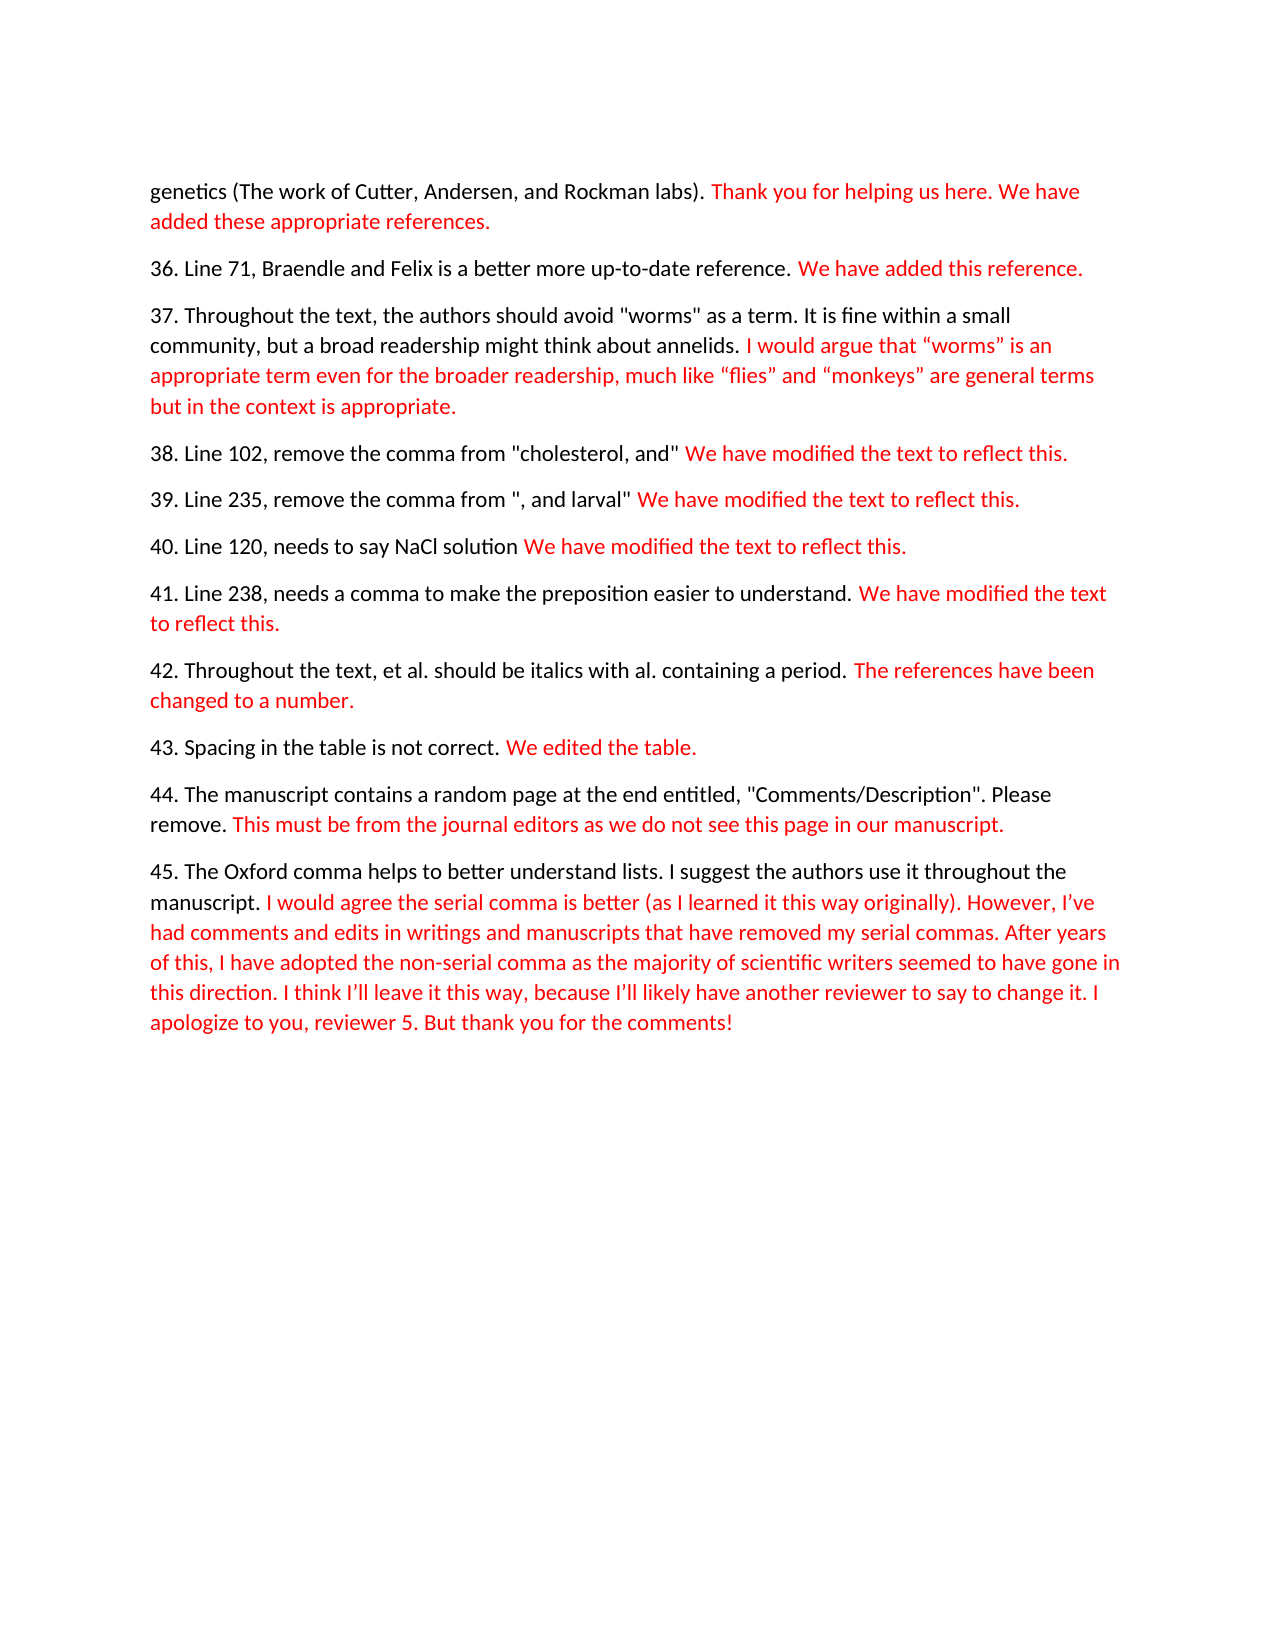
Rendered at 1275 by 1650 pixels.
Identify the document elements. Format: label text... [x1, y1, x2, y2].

text 38. Line 102, remove the comma from "cholesterol, and" We have modified the text to reflect this. [150, 439, 1125, 467]
text 39. Line 235, remove the comma from ", and larval" We have modified the text to reflect this. [150, 486, 1125, 513]
text 40. Line 120, needs to say NaCl solution We have modified the text to reflect this. [150, 532, 1125, 560]
text 41. Line 238, needs a comma to make the preposition easier to understand. We have modified the text to reflect this. [150, 579, 1125, 637]
text 43. Spacing in the table is not correct. We edited the table. [150, 733, 1125, 761]
text 45. The Oxford comma helps to better understand lists. I suggest the authors use it throughout the manuscript. I would agree the serial comma is better (as I learned it this way originally). However, I’ve had comments and edits in writings and manuscripts that have removed my serial commas. After years of this, I have adopted the non-serial comma as the majority of scientific writers seemed to have gone in this direction. I think I’ll leave it this way, because I’ll likely have another reviewer to say to change it. I apologize to you, reviewer 5. But thank you for the comments! [150, 857, 1125, 1036]
text 37. Throughout the text, the authors should avoid "worms" as a term. It is fine within a small community, but a broad readership might think about annelids. I would argue that “worms” is an appropriate term even for the broader readership, much like “flies” and “monkeys” are general terms but in the context is appropriate. [150, 301, 1125, 420]
text 42. Throughout the text, et al. should be italics with al. containing a period. The references have been changed to a number. [150, 656, 1125, 714]
text 44. The manuscript contains a random page at the end entitled, "Comments/Description". Please remove. This must be from the journal editors as we do not see this page in our manuscript. [150, 780, 1125, 838]
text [150, 177, 1125, 235]
text 36. Line 71, Braendle and Felix is a better more up-to-date reference. We have added this reference. [150, 254, 1125, 282]
